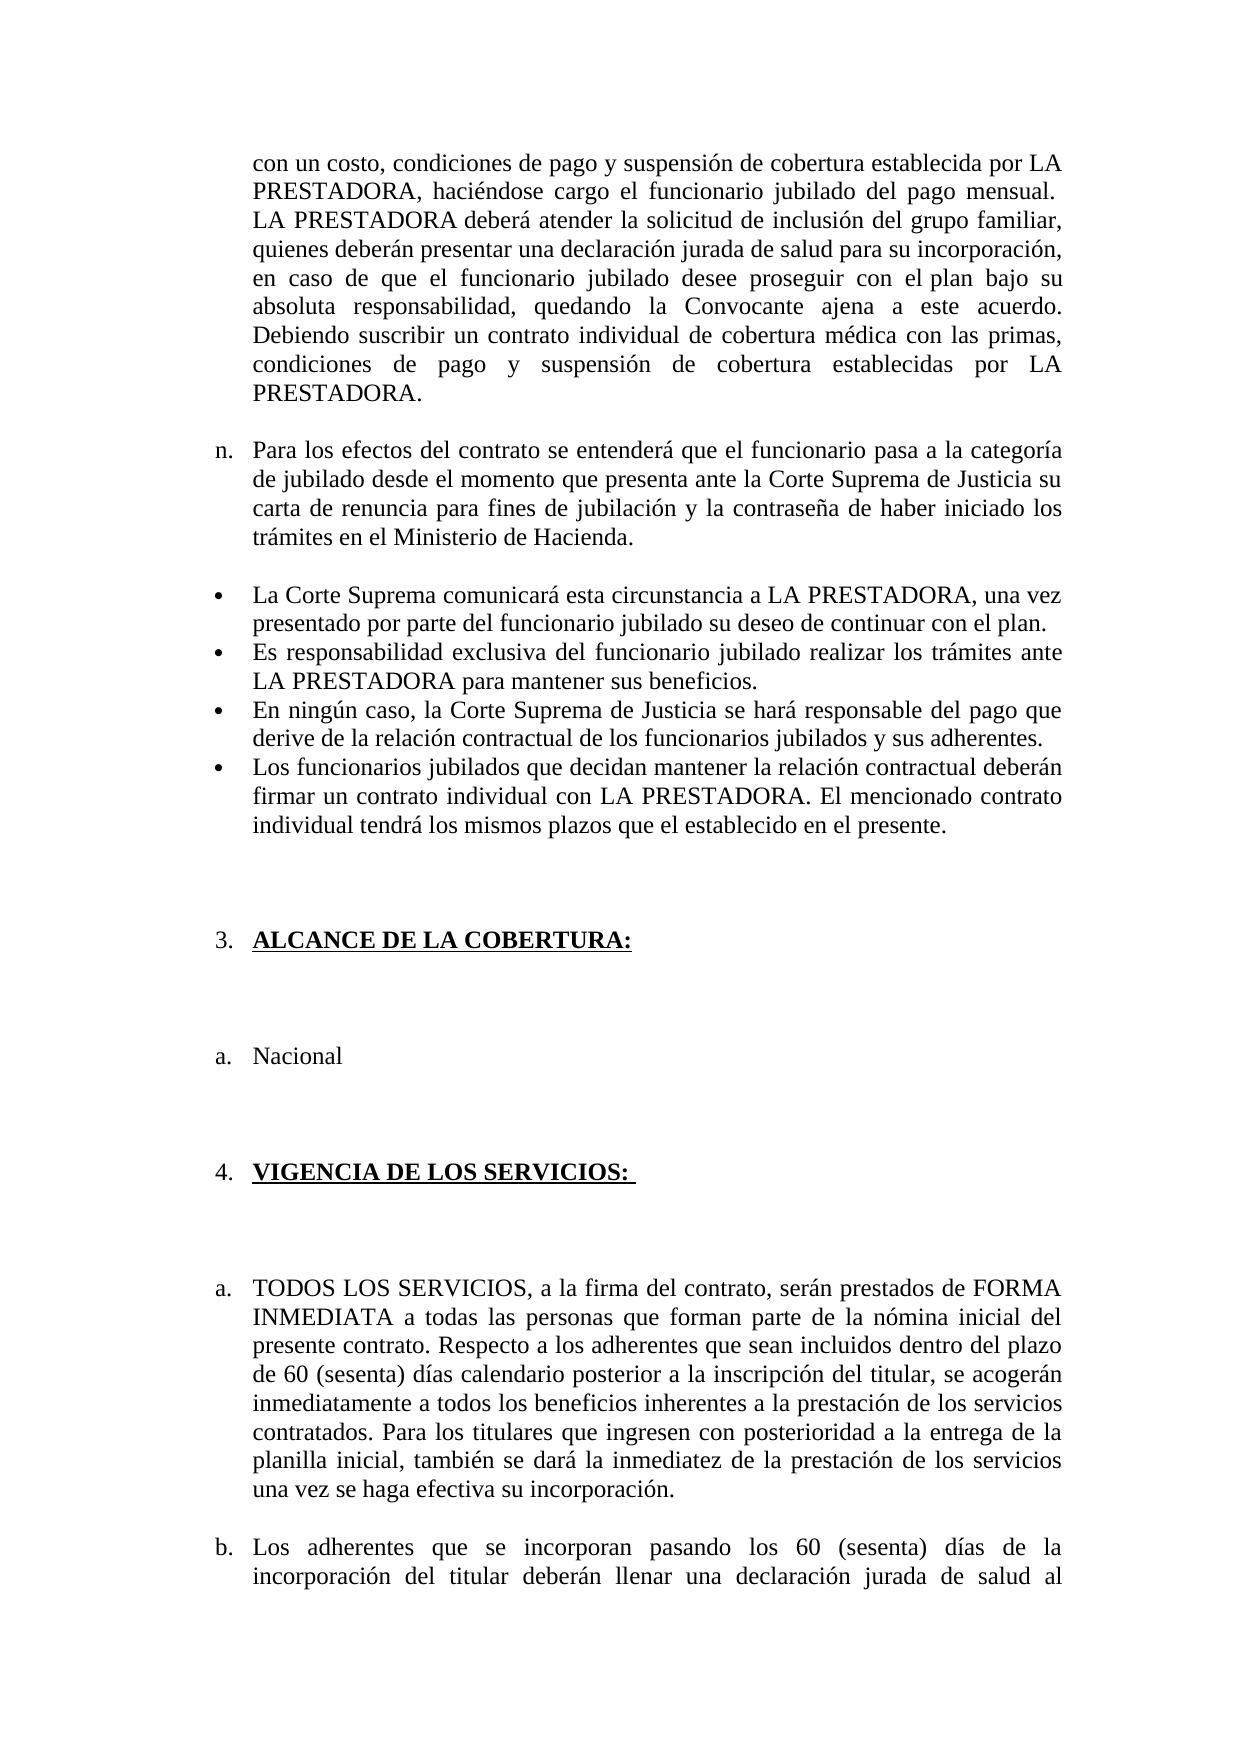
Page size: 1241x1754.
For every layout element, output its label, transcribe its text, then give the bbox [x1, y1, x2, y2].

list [215, 1532, 1063, 1590]
list En ningún caso, la Corte Suprema de Justicia se hará responsable del pago que derive de la relación contractual de los funcionarios jubilados y sus adherentes. [215, 695, 1063, 752]
list Los funcionarios jubilados que decidan mantener la relación contractual deberán firmar un contrato individual con LA PRESTADORA. El mencionado contrato individual tendrá los mismos plazos que el establecido en el presente. [215, 752, 1063, 838]
list Para los efectos del contrato se entenderá que el funcionario pasa a la categoría de jubilado desde el momento que presenta ante la Corte Suprema de Justicia su carta de renuncia para fines de jubilación y la contraseña de haber iniciado los trámites en el Ministerio de Hacienda. [215, 436, 1063, 551]
list Nacional [215, 1041, 1063, 1070]
list Es responsabilidad exclusiva del funcionario jubilado realizar los trámites ante LA PRESTADORA para mantener sus beneficios. [215, 637, 1063, 695]
list VIGENCIA DE LOS SERVICIOS: [215, 1157, 1063, 1186]
list La Corte Suprema comunicará esta circunstancia a LA PRESTADORA, una vez presentado por parte del funcionario jubilado su deseo de continuar con el plan. [215, 580, 1063, 637]
list TODOS LOS SERVICIOS, a la firma del contrato, serán prestados de FORMA INMEDIATA a todas las personas que forman parte de la nómina inicial del presente contrato. Respecto a los adherentes que sean incluidos dentro del plazo de 60 (sesenta) días calendario posterior a la inscripción del titular, se acogerán inmediatamente a todos los beneficios inherentes a la prestación de los servicios contratados. Para los titulares que ingresen con posterioridad a la entrega de la planilla inicial, también se dará la inmediatez de la prestación de los servicios una vez se haga efectiva su incorporación. [215, 1273, 1063, 1503]
list ALCANCE DE LA COBERTURA: [215, 926, 1063, 954]
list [215, 148, 1063, 406]
